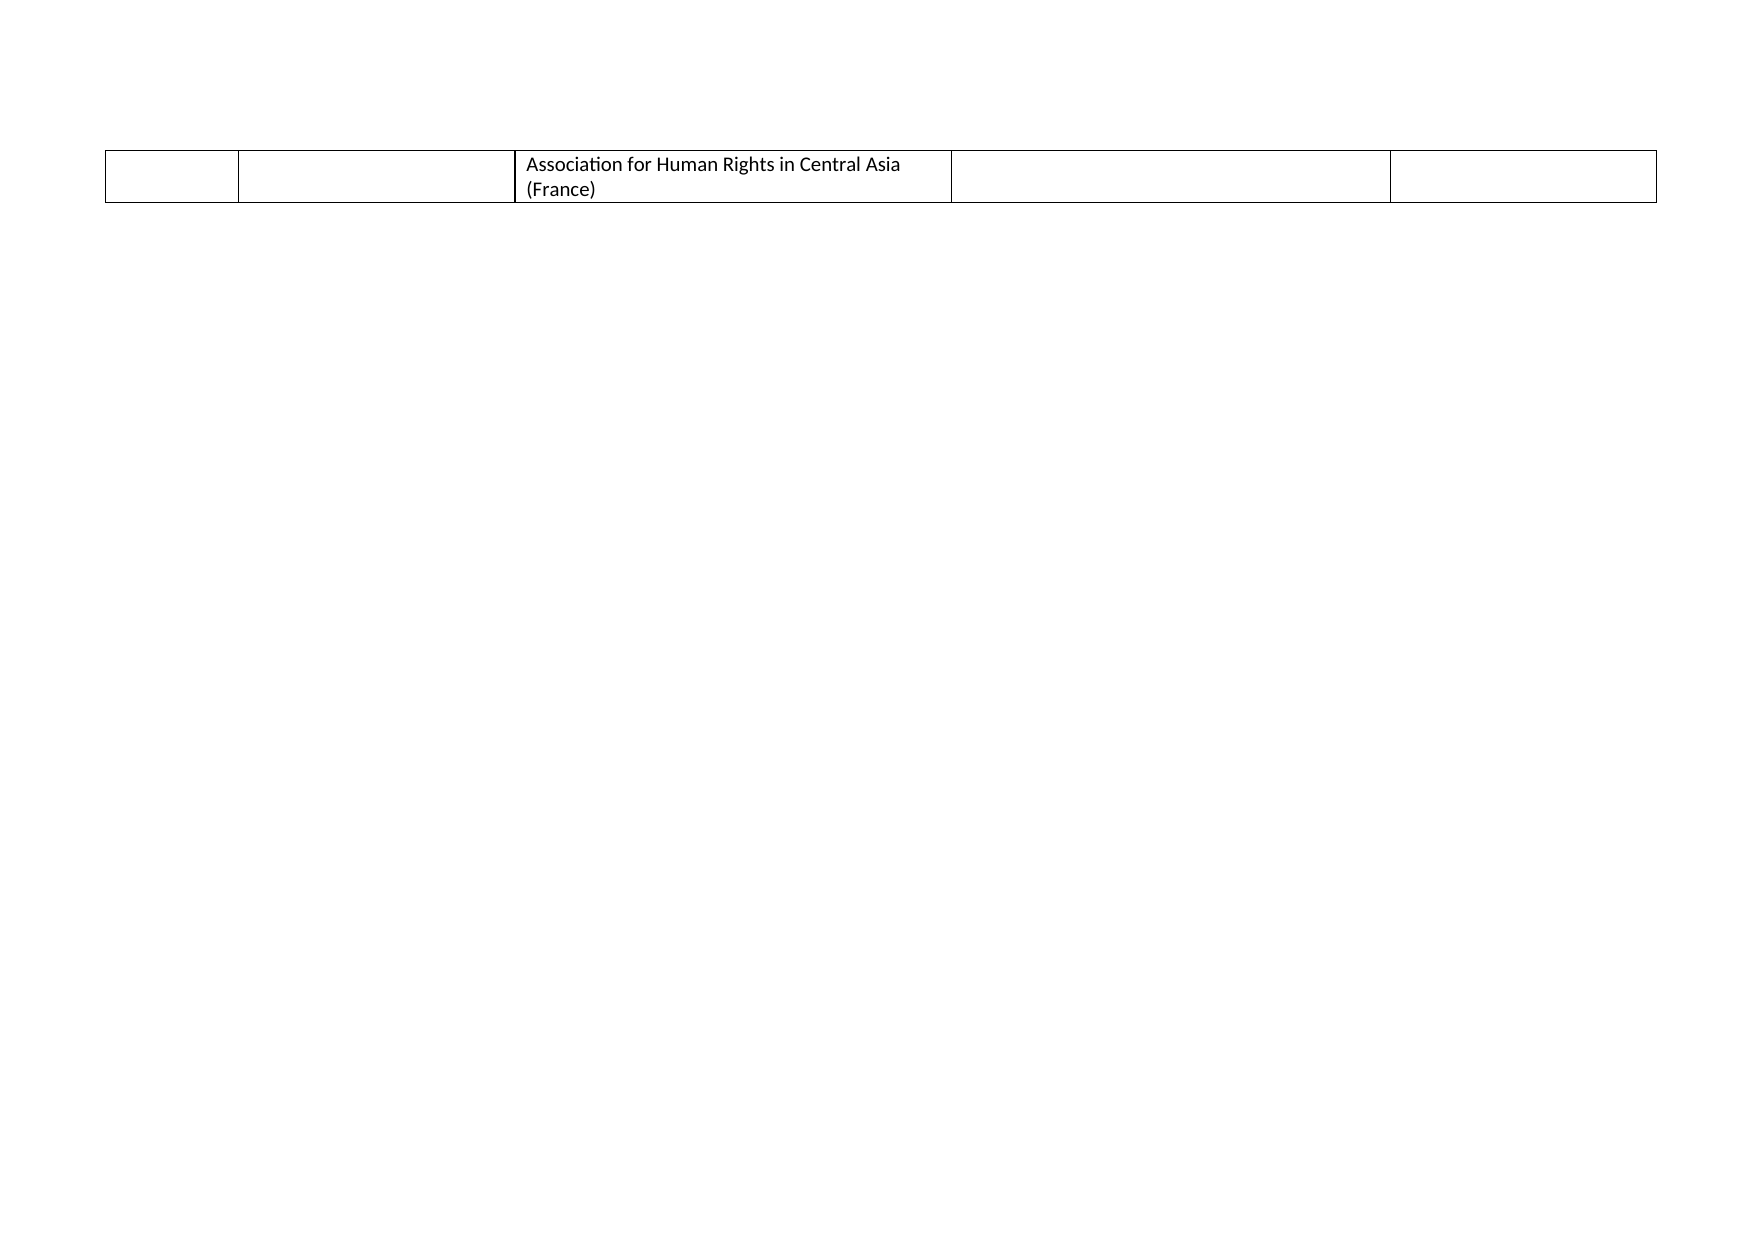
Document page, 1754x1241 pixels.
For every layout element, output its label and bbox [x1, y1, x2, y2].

table_cell [106, 151, 238, 202]
table_cell [1391, 151, 1656, 202]
table_cell [952, 151, 1390, 202]
table_cell [239, 151, 514, 202]
table_cell [516, 151, 951, 202]
